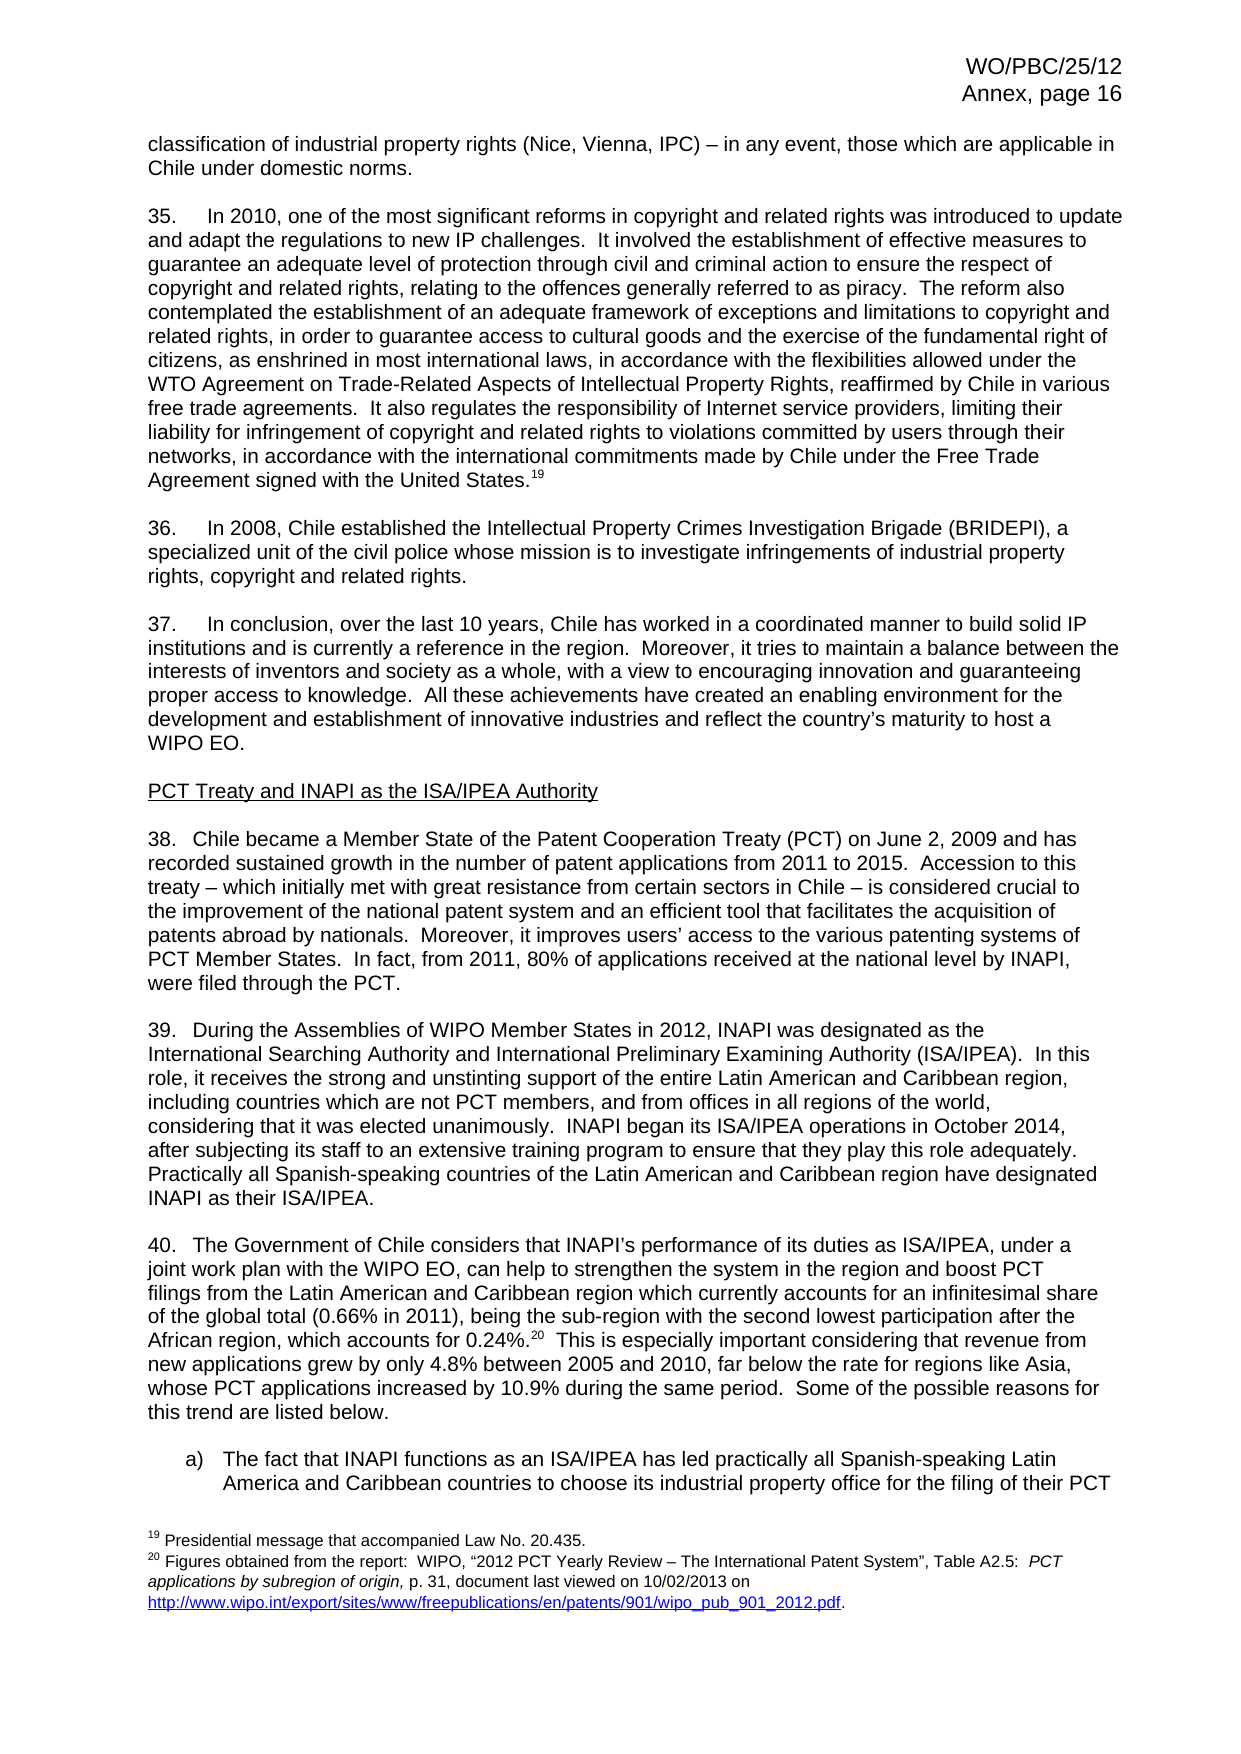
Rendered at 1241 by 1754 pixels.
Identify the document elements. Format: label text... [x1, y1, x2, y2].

list In conclusion, over the last 10 years, Chile has worked in a coordinated manner to build solid IP institutions and is currently a reference in the region. Moreover, it tries to maintain a balance between the interests of inventors and society as a whole, with a view to encouraging innovation and guaranteeing proper access to knowledge. All these achievements have created an enabling environment for the development and establishment of innovative industries and reflect the country’s maturity to host a WIPO EO. [148, 611, 1124, 755]
list In 2010, one of the most significant reforms in copyright and related rights was introduced to update and adapt the regulations to new IP challenges. It involved the establishment of effective measures to guarantee an adequate level of protection through civil and criminal action to ensure the respect of copyright and related rights, relating to the offences generally referred to as piracy. The reform also contemplated the establishment of an adequate framework of exceptions and limitations to copyright and related rights, in order to guarantee access to cultural goods and the exercise of the fundamental right of citizens, as enshrined in most international laws, in accordance with the flexibilities allowed under the WTO Agreement on Trade-Related Aspects of Intellectual Property Rights, reaffirmed by Chile in various free trade agreements. It also regulates the responsibility of Internet service providers, limiting their liability for infringement of copyright and related rights to violations committed by users through their networks, in accordance with the international commitments made by Chile under the Free Trade Agreement signed with the United States. [148, 204, 1124, 492]
list During the Assemblies of WIPO Member States in 2012, INAPI was designated as the International Searching Authority and International Preliminary Examining Authority (ISA/IPEA). In this role, it receives the strong and unstinting support of the entire Latin American and Caribbean region, including countries which are not PCT members, and from offices in all regions of the world, considering that it was elected unanimously. INAPI began its ISA/IPEA operations in October 2014, after subjecting its staff to an extensive training program to ensure that they play this role adequately. Practically all Spanish-speaking countries of the Latin American and Caribbean region have designated INAPI as their ISA/IPEA. [148, 1018, 1101, 1209]
list In 2008, Chile established the Intellectual Property Crimes Investigation Brigade (BRIDEPI), a specialized unit of the civil police whose mission is to investigate infringements of industrial property rights, copyright and related rights. [148, 516, 1124, 587]
list The Government of Chile considers that INAPI’s performance of its duties as ISA/IPEA, under a joint work plan with the WIPO EO, can help to strengthen the system in the region and boost PCT filings from the Latin American and Caribbean region which currently accounts for an infinitesimal share of the global total (0.66% in 2011), being the sub-region with the second lowest participation after the African region, which accounts for 0.24%. This is especially important considering that revenue from new applications grew by only 4.8% between 2005 and 2010, far below the rate for regions like Asia, whose PCT applications increased by 10.9% during the same period. Some of the possible reasons for this trend are listed below. [148, 1232, 1101, 1424]
text PCT Treaty and INAPI as the ISA/IPEA Authority [148, 779, 1122, 803]
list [148, 132, 1124, 180]
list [185, 1447, 1122, 1495]
list Chile became a Member State of the Patent Cooperation Treaty (PCT) on June 2, 2009 and has recorded sustained growth in the number of patent applications from 2011 to 2015. Accession to this treaty – which initially met with great resistance from certain sectors in Chile – is considered crucial to the improvement of the national patent system and an efficient tool that facilitates the acquisition of patents abroad by nationals. Moreover, it improves users’ access to the various patenting systems of PCT Member States. In fact, from 2011, 80% of applications received at the national level by INAPI, were filed through the PCT. [148, 827, 1101, 995]
